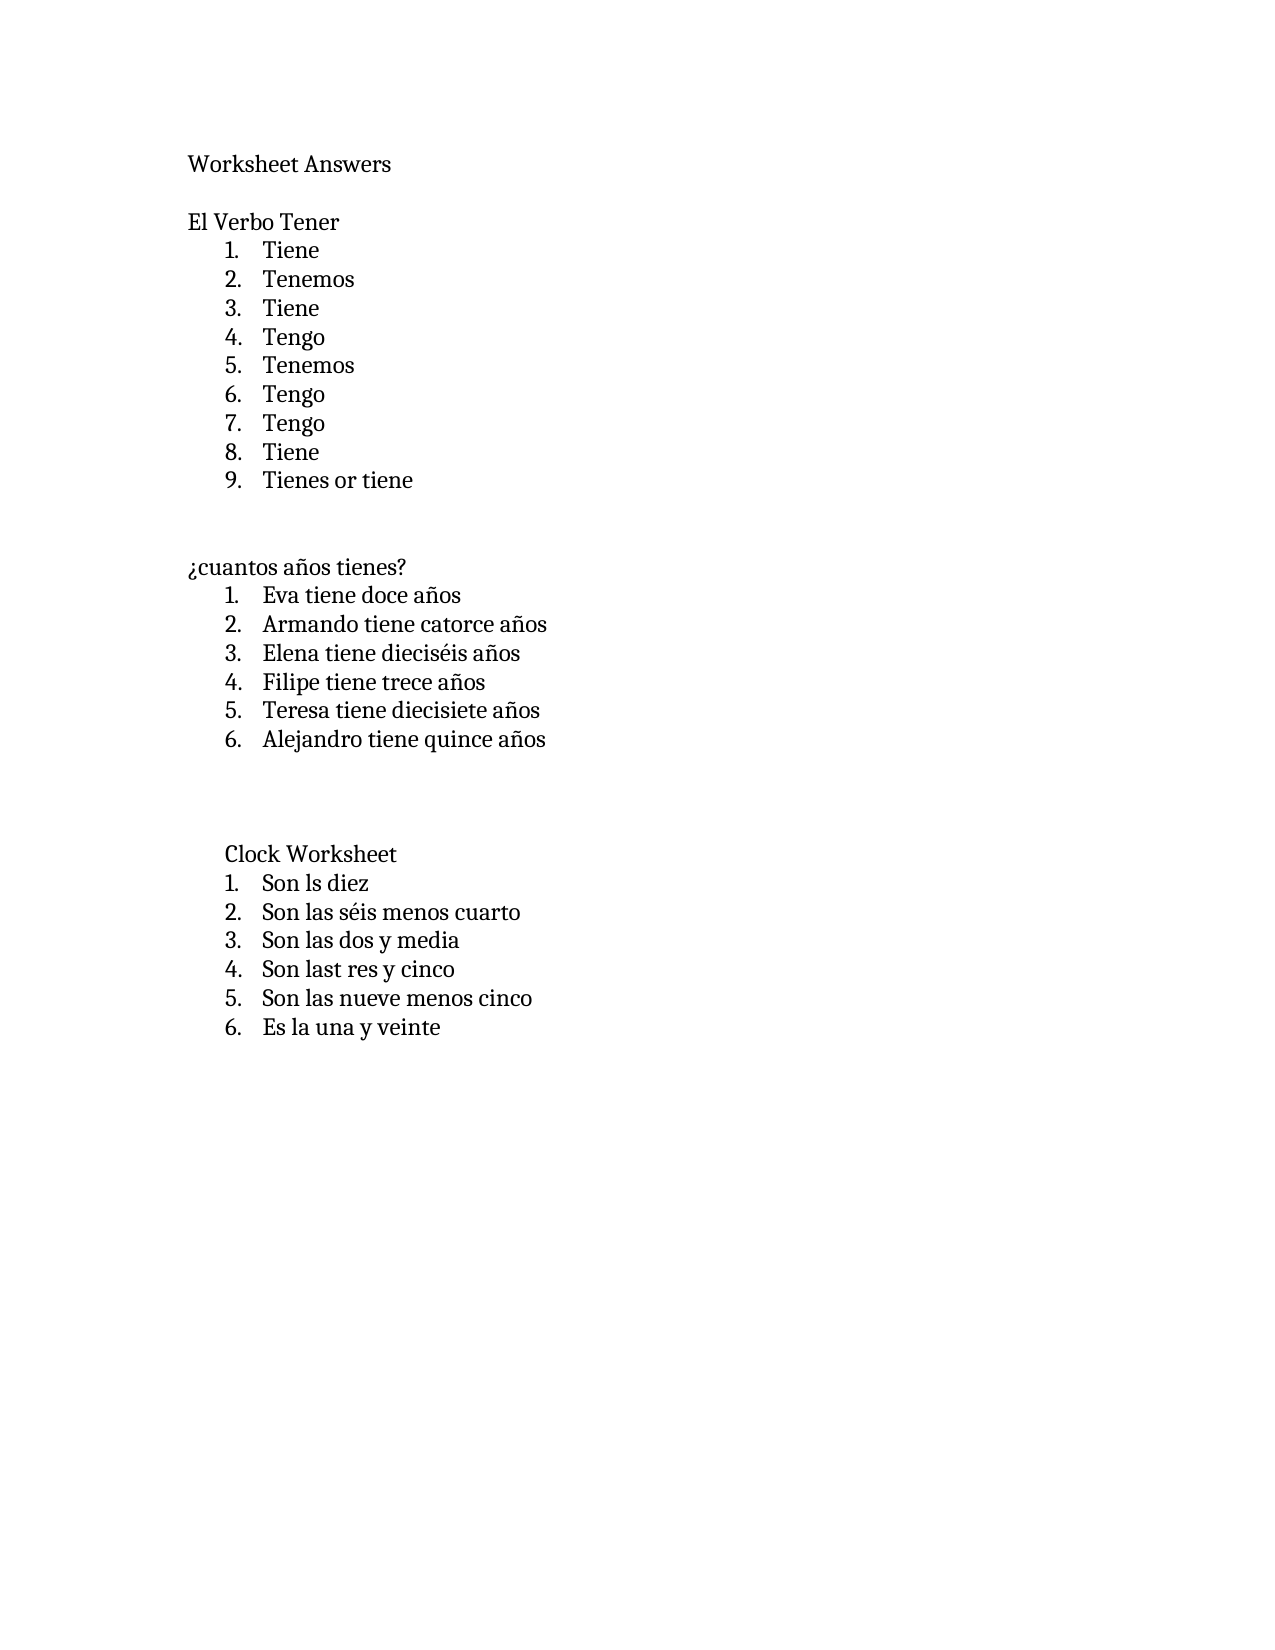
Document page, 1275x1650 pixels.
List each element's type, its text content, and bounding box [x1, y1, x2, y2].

list Armando tiene catorce años [225, 610, 1087, 639]
text El Verbo Tener [187, 207, 1087, 236]
list Eva tiene doce años [225, 581, 1087, 610]
list Es la una y veinte [225, 1012, 1087, 1041]
list Tiene [225, 236, 1087, 265]
list Filipe tiene trece años [225, 667, 1087, 696]
list Son last res y cinco [225, 955, 1087, 984]
list Tengo [225, 380, 1087, 409]
list Son las séis menos cuarto [225, 897, 1087, 926]
list Alejandro tiene quince años [225, 725, 1087, 754]
list Son las nueve menos cinco [225, 984, 1087, 1012]
list Tienes or tiene [225, 466, 1087, 495]
list Son ls diez [225, 869, 1087, 897]
list Tiene [225, 294, 1087, 322]
list Son las dos y media [225, 926, 1087, 955]
text ¿cuantos años tienes? [187, 552, 1087, 581]
text Clock Worksheet [225, 840, 1087, 869]
text Worksheet Answers [187, 150, 1087, 179]
list Elena tiene dieciséis años [225, 639, 1087, 667]
list Tenemos [225, 351, 1087, 380]
list Tiene [225, 437, 1087, 466]
list Tengo [225, 322, 1087, 351]
list Tengo [225, 409, 1087, 437]
list Teresa tiene diecisiete años [225, 696, 1087, 725]
list Tenemos [225, 265, 1087, 294]
